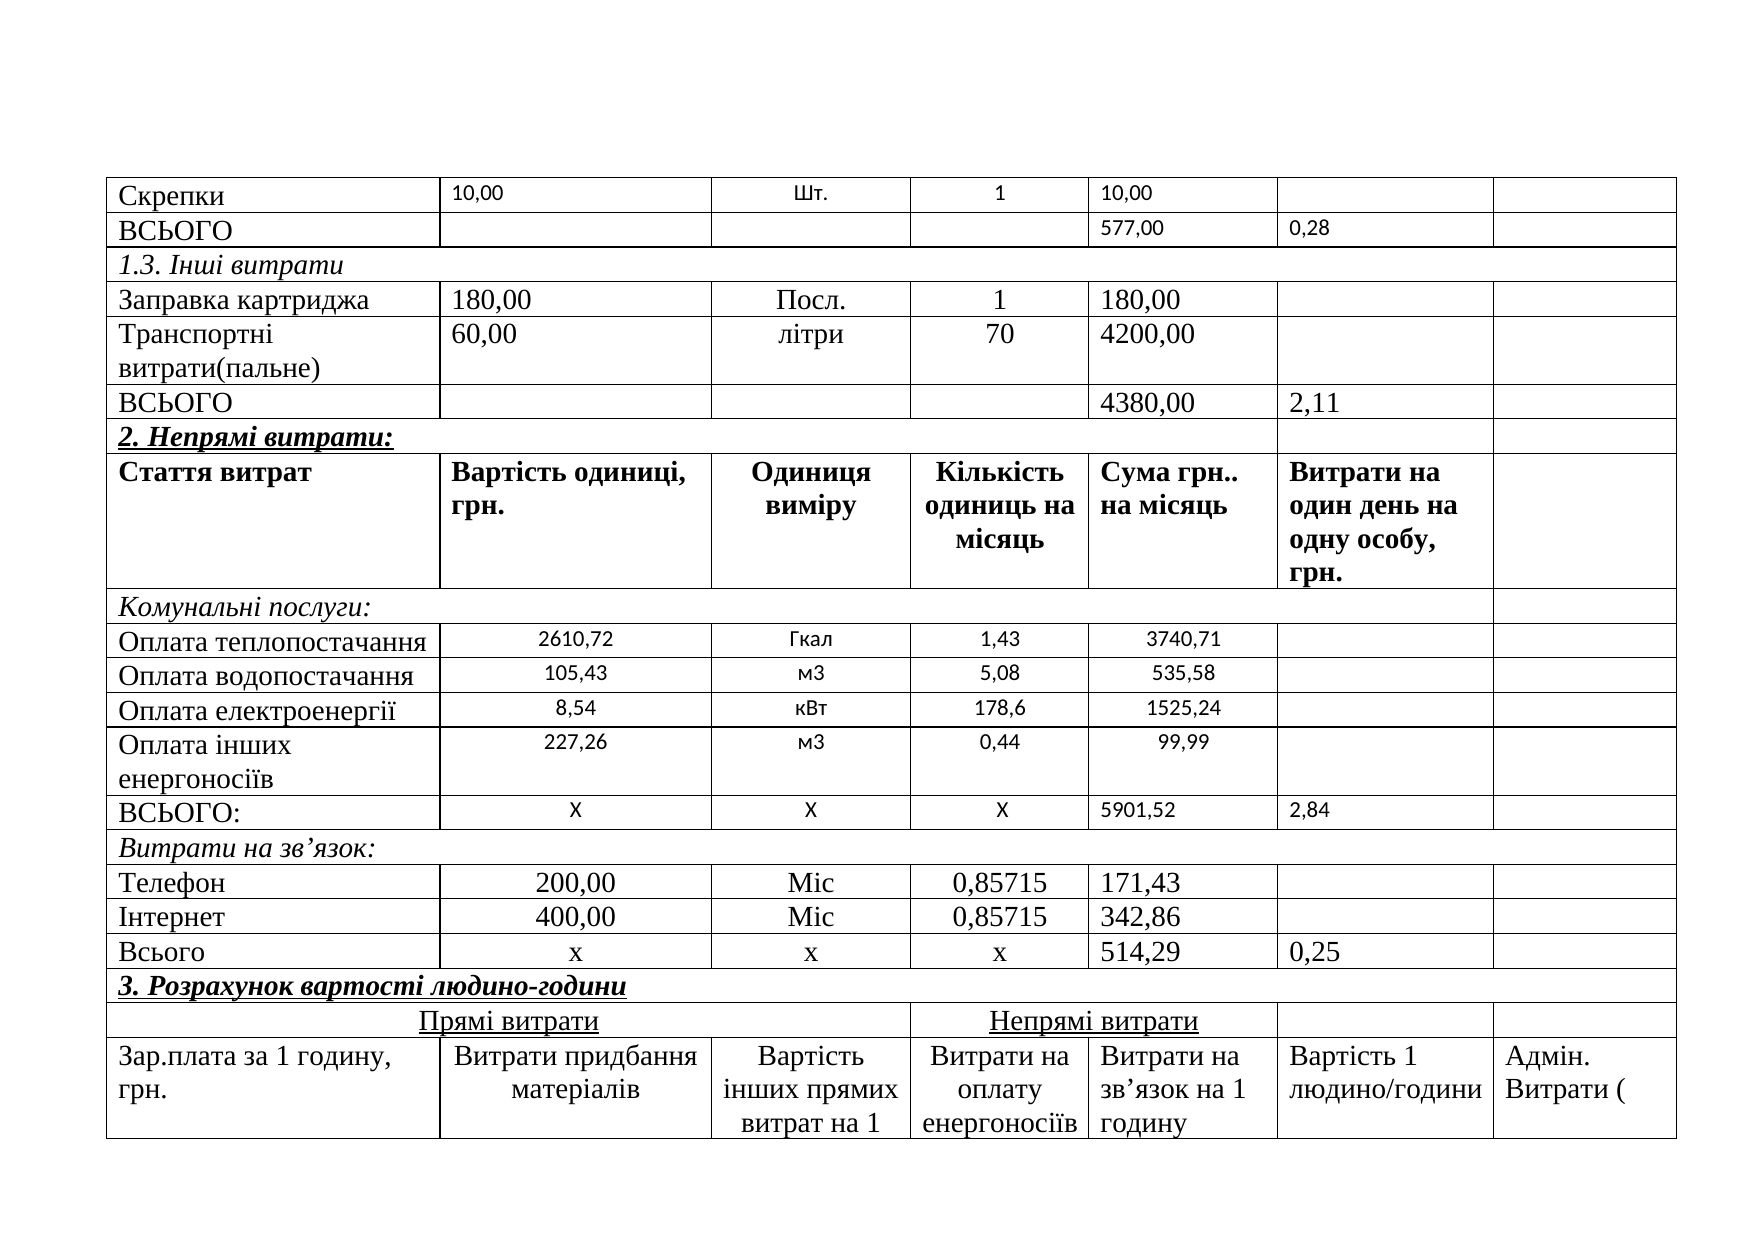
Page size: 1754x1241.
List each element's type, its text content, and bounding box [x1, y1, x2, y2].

table_cell 105,43 [441, 658, 711, 692]
table_cell 2610,72 [441, 624, 711, 657]
table_cell Телефон [107, 865, 439, 898]
table_cell Непрямі витрати [911, 1003, 1277, 1037]
table_cell Сума грн.. на місяць [1089, 454, 1277, 588]
table_cell кВт [712, 693, 910, 726]
table_cell Оплата водопостачання [107, 658, 439, 692]
table_cell 178,6 [911, 693, 1088, 726]
table_cell [1494, 385, 1676, 418]
table_cell Оплата теплопостачання [107, 624, 439, 657]
table_cell [712, 385, 910, 418]
table_cell Оплата електроенергії [107, 693, 439, 726]
table_cell Оплата інших енергоносіїв [107, 728, 439, 794]
table_cell 1 [911, 178, 1088, 212]
table_cell [1278, 178, 1493, 212]
table_cell 535,58 [1089, 658, 1277, 692]
table_cell [1494, 624, 1676, 657]
table_cell 5,08 [911, 658, 1088, 692]
table_cell 2,84 [1278, 796, 1493, 829]
table_cell 2. Непрямі витрати: [107, 419, 1277, 453]
table_cell 70 [911, 317, 1088, 384]
table_cell [1494, 1003, 1676, 1037]
table_cell 180,00 [1089, 282, 1277, 316]
table_cell 1525,24 [1089, 693, 1277, 726]
table_cell [1494, 899, 1676, 933]
table_cell [1494, 178, 1676, 212]
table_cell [441, 1038, 711, 1138]
table_cell [911, 385, 1088, 418]
table_cell літри [712, 317, 910, 384]
table_cell Стаття витрат [107, 454, 439, 588]
table_cell ВСЬОГО [107, 385, 439, 418]
table_cell 3740,71 [1089, 624, 1277, 657]
table_cell Транспортні витрати(пальне) [107, 317, 439, 384]
table_cell [1278, 282, 1493, 316]
table_cell [1494, 282, 1676, 316]
table_cell х [911, 934, 1088, 967]
table_cell Інтернет [107, 899, 439, 933]
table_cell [1278, 1038, 1493, 1138]
table_cell 10,00 [1089, 178, 1277, 212]
table_cell [1278, 728, 1493, 794]
table_cell х [712, 934, 910, 967]
table_cell [1494, 589, 1676, 623]
table_cell 5901,52 [1089, 796, 1277, 829]
table_cell ВСЬОГО: [107, 796, 439, 829]
table_cell Вартість одиниці, грн. [441, 454, 711, 588]
table_cell Комунальні послуги: [107, 589, 1493, 623]
table_cell [1278, 865, 1493, 898]
table_cell [1494, 317, 1676, 384]
table_cell 1,43 [911, 624, 1088, 657]
table_cell 200,00 [441, 865, 711, 898]
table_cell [1089, 1038, 1277, 1138]
table_cell [441, 213, 711, 246]
table_cell [1494, 728, 1676, 794]
table_cell [1494, 454, 1676, 588]
table_cell 8,54 [441, 693, 711, 726]
table_cell [1278, 317, 1493, 384]
table_cell Гкал [712, 624, 910, 657]
table_cell 514,29 [1089, 934, 1277, 967]
table_cell [1494, 934, 1676, 967]
table_cell Міс [712, 865, 910, 898]
table_cell 10,00 [441, 178, 711, 212]
table_cell Заправка картриджа [107, 282, 439, 316]
table_cell 60,00 [441, 317, 711, 384]
table_cell 0,85715 [911, 899, 1088, 933]
table_cell [1278, 658, 1493, 692]
table_cell 0,44 [911, 728, 1088, 794]
table_cell 180,00 [441, 282, 711, 316]
table_cell Одиниця виміру [712, 454, 910, 588]
table_cell ВСЬОГО [107, 213, 439, 246]
table_cell [1494, 693, 1676, 726]
table_cell 171,43 [1089, 865, 1277, 898]
table_cell 400,00 [441, 899, 711, 933]
table_cell 0,25 [1278, 934, 1493, 967]
table_cell 1 [911, 282, 1088, 316]
table_cell [1278, 899, 1493, 933]
table_cell [1494, 213, 1676, 246]
table_cell Кількість одиниць на місяць [911, 454, 1088, 588]
table_cell х [441, 934, 711, 967]
table_cell [712, 213, 910, 246]
table_cell [1278, 693, 1493, 726]
table_cell Всього [107, 934, 439, 967]
table_cell [1278, 1003, 1493, 1037]
table_cell м3 [712, 658, 910, 692]
table_cell м3 [712, 728, 910, 794]
table_cell Витрати на один день на одну особу, грн. [1278, 454, 1493, 588]
table_cell 0,28 [1278, 213, 1493, 246]
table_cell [107, 1038, 439, 1138]
table_cell 3. Розрахунок вартості людино-години [107, 969, 1676, 1002]
table_cell Прямі витрати [107, 1003, 910, 1037]
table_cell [911, 1038, 1088, 1138]
table_cell 227,26 [441, 728, 711, 794]
table_cell 4380,00 [1089, 385, 1277, 418]
table_cell 4200,00 [1089, 317, 1277, 384]
table_cell Шт. [712, 178, 910, 212]
table_cell Посл. [712, 282, 910, 316]
table_cell [1494, 658, 1676, 692]
table_cell [1494, 419, 1676, 453]
table_cell 1.3. Інші витрати [107, 248, 1676, 281]
table_cell Скрепки [107, 178, 439, 212]
table_cell Х [911, 796, 1088, 829]
table_cell 2,11 [1278, 385, 1493, 418]
table_cell [1278, 624, 1493, 657]
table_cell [712, 1038, 910, 1138]
table_cell Міс [712, 899, 910, 933]
table_cell 342,86 [1089, 899, 1277, 933]
table_cell [1278, 419, 1493, 453]
table_cell [1494, 796, 1676, 829]
table_cell 0,85715 [911, 865, 1088, 898]
table_cell Х [441, 796, 711, 829]
table_cell Х [712, 796, 910, 829]
table_cell Витрати на зв’язок: [107, 830, 1676, 864]
table_cell [1494, 865, 1676, 898]
table_cell [441, 385, 711, 418]
table_cell 577,00 [1089, 213, 1277, 246]
table_cell 99,99 [1089, 728, 1277, 794]
table_cell Адмін. Витрати ( [1494, 1038, 1676, 1138]
table_cell [911, 213, 1088, 246]
